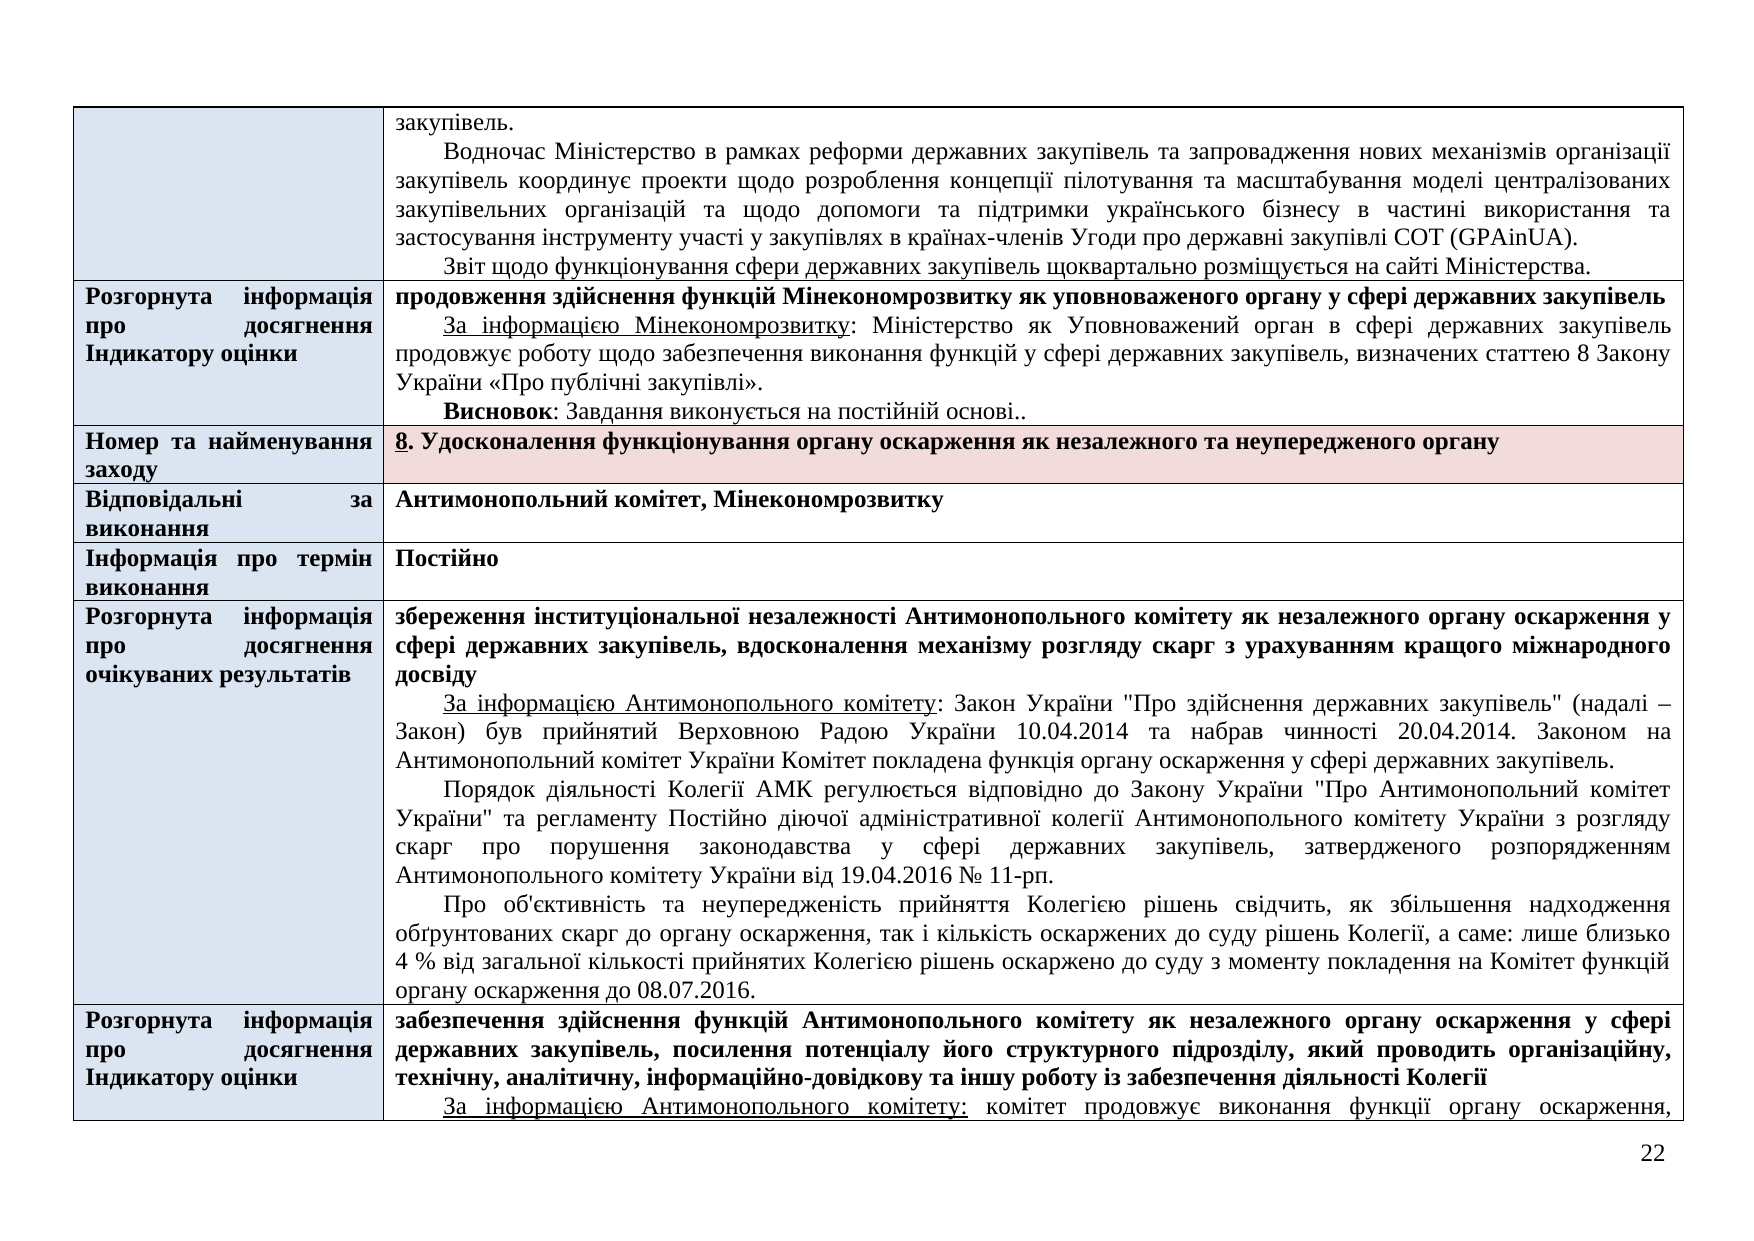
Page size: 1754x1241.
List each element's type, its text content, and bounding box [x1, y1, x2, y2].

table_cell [384, 1005, 1683, 1120]
table_cell збереження інституціональної незалежності Антимонопольного комітету як незалежного органу оскарження у сфері державних закупівель, вдосконалення механізму розгляду скарг з урахуванням кращого міжнародного досвіду За інформацією Антимонопольного комітету: Закон України "Про здійснення державних закупівель" (надалі – Закон) був прийнятий Верховною Радою України 10.04.2014 та набрав чинності 20.04.2014. Законом на Антимонопольний комітет України Комітет покладена функція органу оскарження у сфері державних закупівель. Порядок діяльності Колегії АМК регулюється відповідно до Закону України "Про Антимонопольний комітет України" та регламенту Постійно діючої адміністративної колегії Антимонопольного комітету України з розгляду скарг про порушення законодавства у сфері державних закупівель, затвердженого розпорядженням Антимонопольного комітету України від 19.04.2016 № 11-рп. Про об'єктивність та неупередженість прийняття Колегією рішень свідчить, як збільшення надходження обґрунтованих скарг до органу оскарження, так і кількість оскаржених до суду рішень Колегії, а саме: лише близько 4 % від загальної кількості прийнятих Колегією рішень оскаржено до суду з моменту покладення на Комітет функцій органу оскарження до 08.07.2016. [384, 601, 1683, 1004]
table_cell Інформація про термін виконання [74, 543, 383, 600]
table_cell Номер та найменування заходу [74, 426, 383, 483]
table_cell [74, 1005, 383, 1120]
table_cell 8. Удосконалення функціонування органу оскарження як незалежного та неупередженого органу [384, 426, 1683, 483]
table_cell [74, 108, 383, 280]
table_cell продовження здійснення функцій Мінекономрозвитку як уповноваженого органу у сфері державних закупівель За інформацією Мінекономрозвитку: Міністерство як Уповноважений орган в сфері державних закупівель продовжує роботу щодо забезпечення виконання функцій у сфері державних закупівель, визначених статтею 8 Закону України «Про публічні закупівлі». Висновок: Завдання виконується на постійній основі.. [384, 281, 1683, 425]
table_cell Відповідальні за виконання [74, 484, 383, 542]
table_cell Постійно [384, 543, 1683, 600]
table_cell Розгорнута інформація про досягнення Індикатору оцінки [74, 281, 383, 425]
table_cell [384, 108, 1683, 280]
table_cell Розгорнута інформація про досягнення очікуваних результатів [74, 601, 383, 1004]
table_cell Антимонопольний комітет, Мінекономрозвитку [384, 484, 1683, 542]
